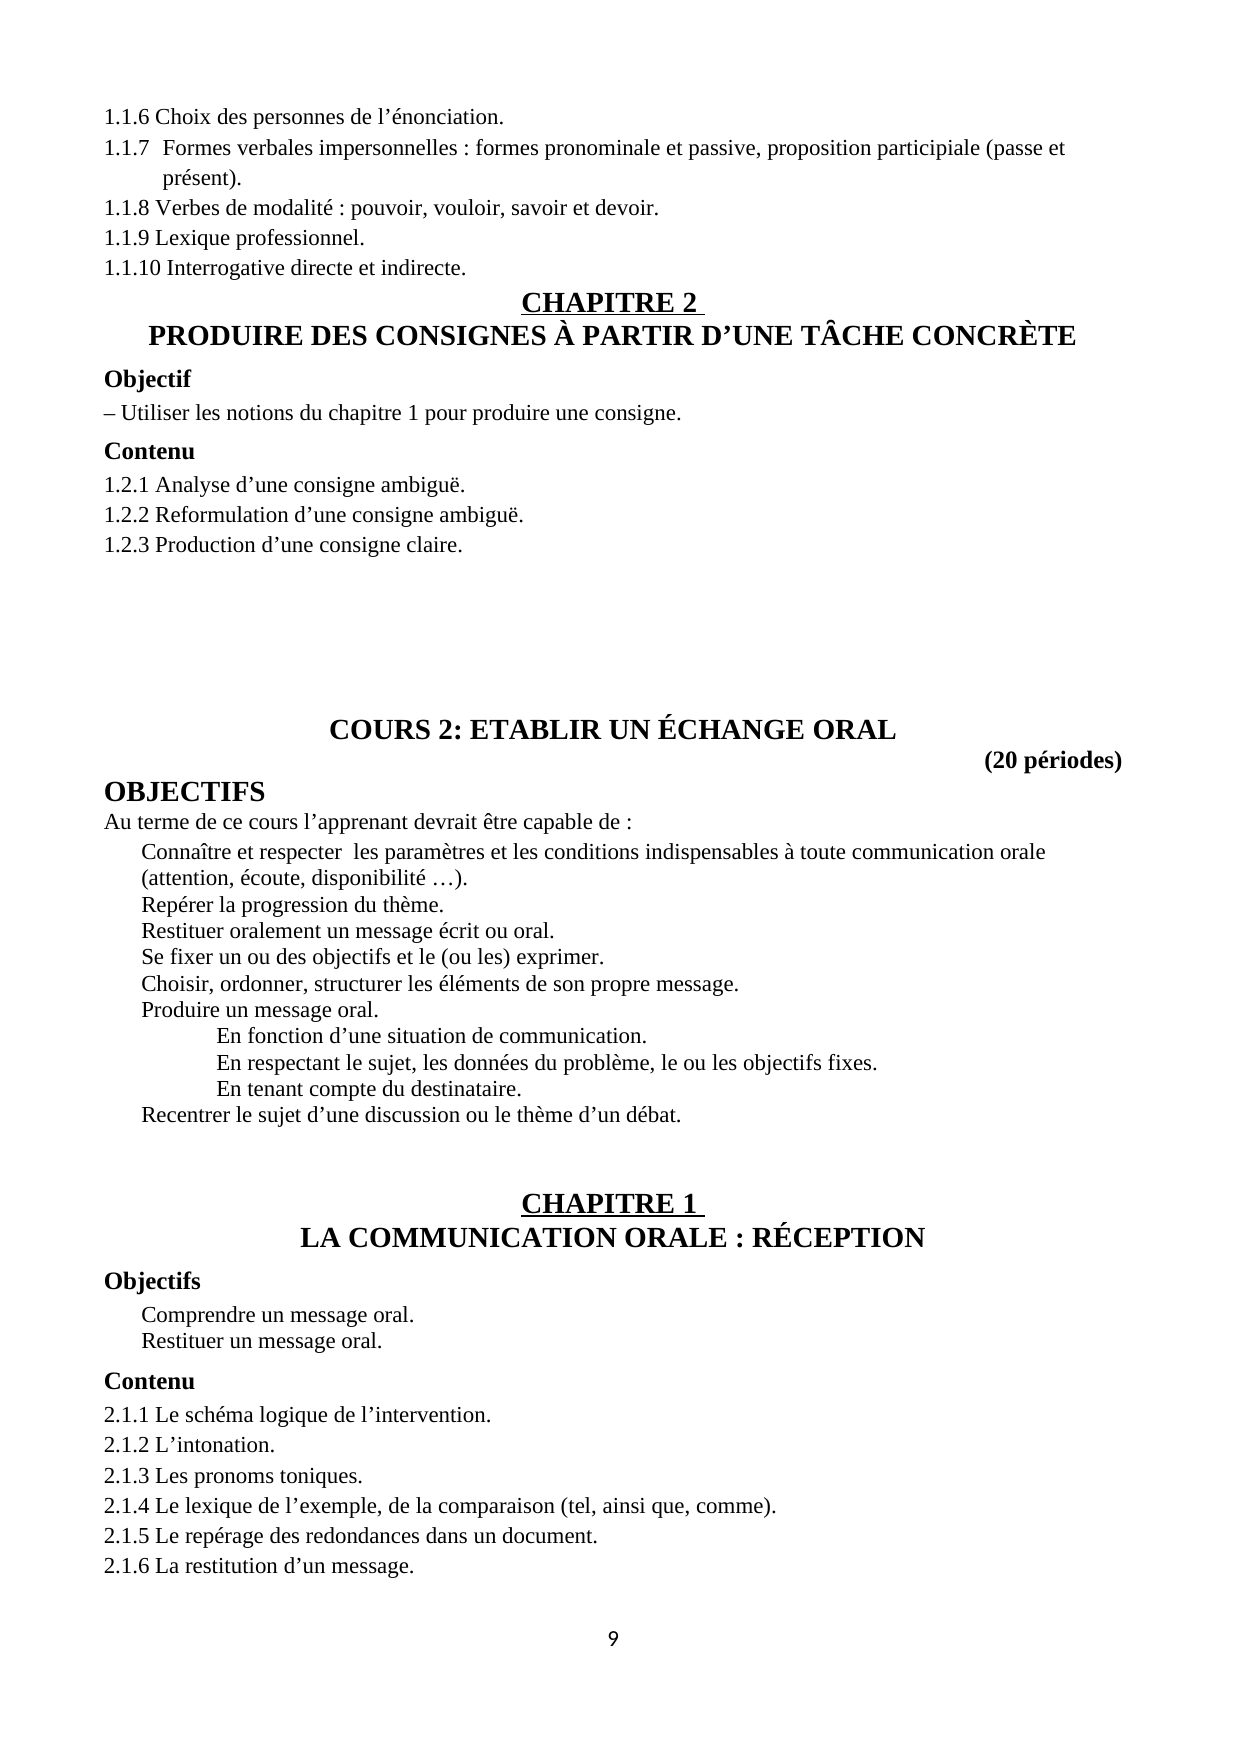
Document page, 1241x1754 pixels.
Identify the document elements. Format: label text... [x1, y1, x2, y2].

list En fonction d’une situation de communication. [178, 1022, 1122, 1049]
title Chapitre 1 La communication orale : Réception [103, 1186, 1122, 1253]
list Recentrer le sujet d’une discussion ou le thème d’un débat. [103, 1102, 1122, 1128]
list Connaître et respecter les paramètres et les conditions indispensables à toute communication orale (attention, écoute, disponibilité …). [103, 838, 1122, 891]
text 1.1.9 Lexique professionnel. [103, 224, 1122, 251]
subtitle Contenu [103, 436, 1122, 464]
text 1.1.8 Verbes de modalité : pouvoir, vouloir, savoir et devoir. [103, 194, 1122, 220]
subtitle Contenu [103, 1366, 1122, 1395]
text 1.1.10 Interrogative directe et indirecte. [103, 254, 1122, 281]
list Se fixer un ou des objectifs et le (ou les) exprimer. [103, 943, 1122, 970]
list En respectant le sujet, les données du problème, le ou les objectifs fixes. [178, 1049, 1122, 1075]
text 2.1.6 La restitution d’un message. [103, 1552, 1122, 1579]
text 2.1.1 Le schéma logique de l’intervention. [103, 1401, 1122, 1428]
list Comprendre un message oral. [103, 1301, 1122, 1327]
subtitle Objectifs [103, 774, 1122, 808]
text 1.2.2 Reformulation d’une consigne ambiguë. [103, 501, 1122, 527]
text 1.1.7 Formes verbales impersonnelles : formes pronominale et passive, proposition participiale (passe et présent). [103, 134, 1122, 190]
text 2.1.5 Le repérage des redondances dans un document. [103, 1522, 1122, 1548]
text 2.1.2 L’intonation. [103, 1431, 1122, 1458]
text 2.1.4 Le lexique de l’exemple, de la comparaison (tel, ainsi que, comme). [103, 1492, 1122, 1518]
list Produire un message oral. [103, 996, 1122, 1022]
list Restituer oralement un message écrit ou oral. [103, 917, 1122, 943]
text Au terme de ce cours l’apprenant devrait être capable de : [103, 808, 1122, 834]
subtitle Objectifs [103, 1266, 1122, 1295]
subtitle Objectif [103, 364, 1122, 393]
text 1.1.6 Choix des personnes de l’énonciation. [103, 103, 1122, 130]
text (20 périodes) [103, 746, 1122, 774]
title Cours 2: Etablir un échange oral [103, 712, 1122, 746]
list Restituer un message oral. [103, 1327, 1122, 1354]
text 2.1.3 Les pronoms toniques. [103, 1462, 1122, 1488]
list Choisir, ordonner, structurer les éléments de son propre message. [103, 970, 1122, 996]
text – Utiliser les notions du chapitre 1 pour produire une consigne. [103, 399, 1122, 426]
title Chapitre 2 Produire des consignes à partir d’une tȂche concrète [103, 285, 1122, 352]
text 1.2.3 Production d’une consigne claire. [103, 531, 1122, 557]
list Repérer la progression du thème. [103, 891, 1122, 917]
list En tenant compte du destinataire. [178, 1075, 1122, 1102]
text 1.2.1 Analyse d’une consigne ambiguë. [103, 471, 1122, 497]
